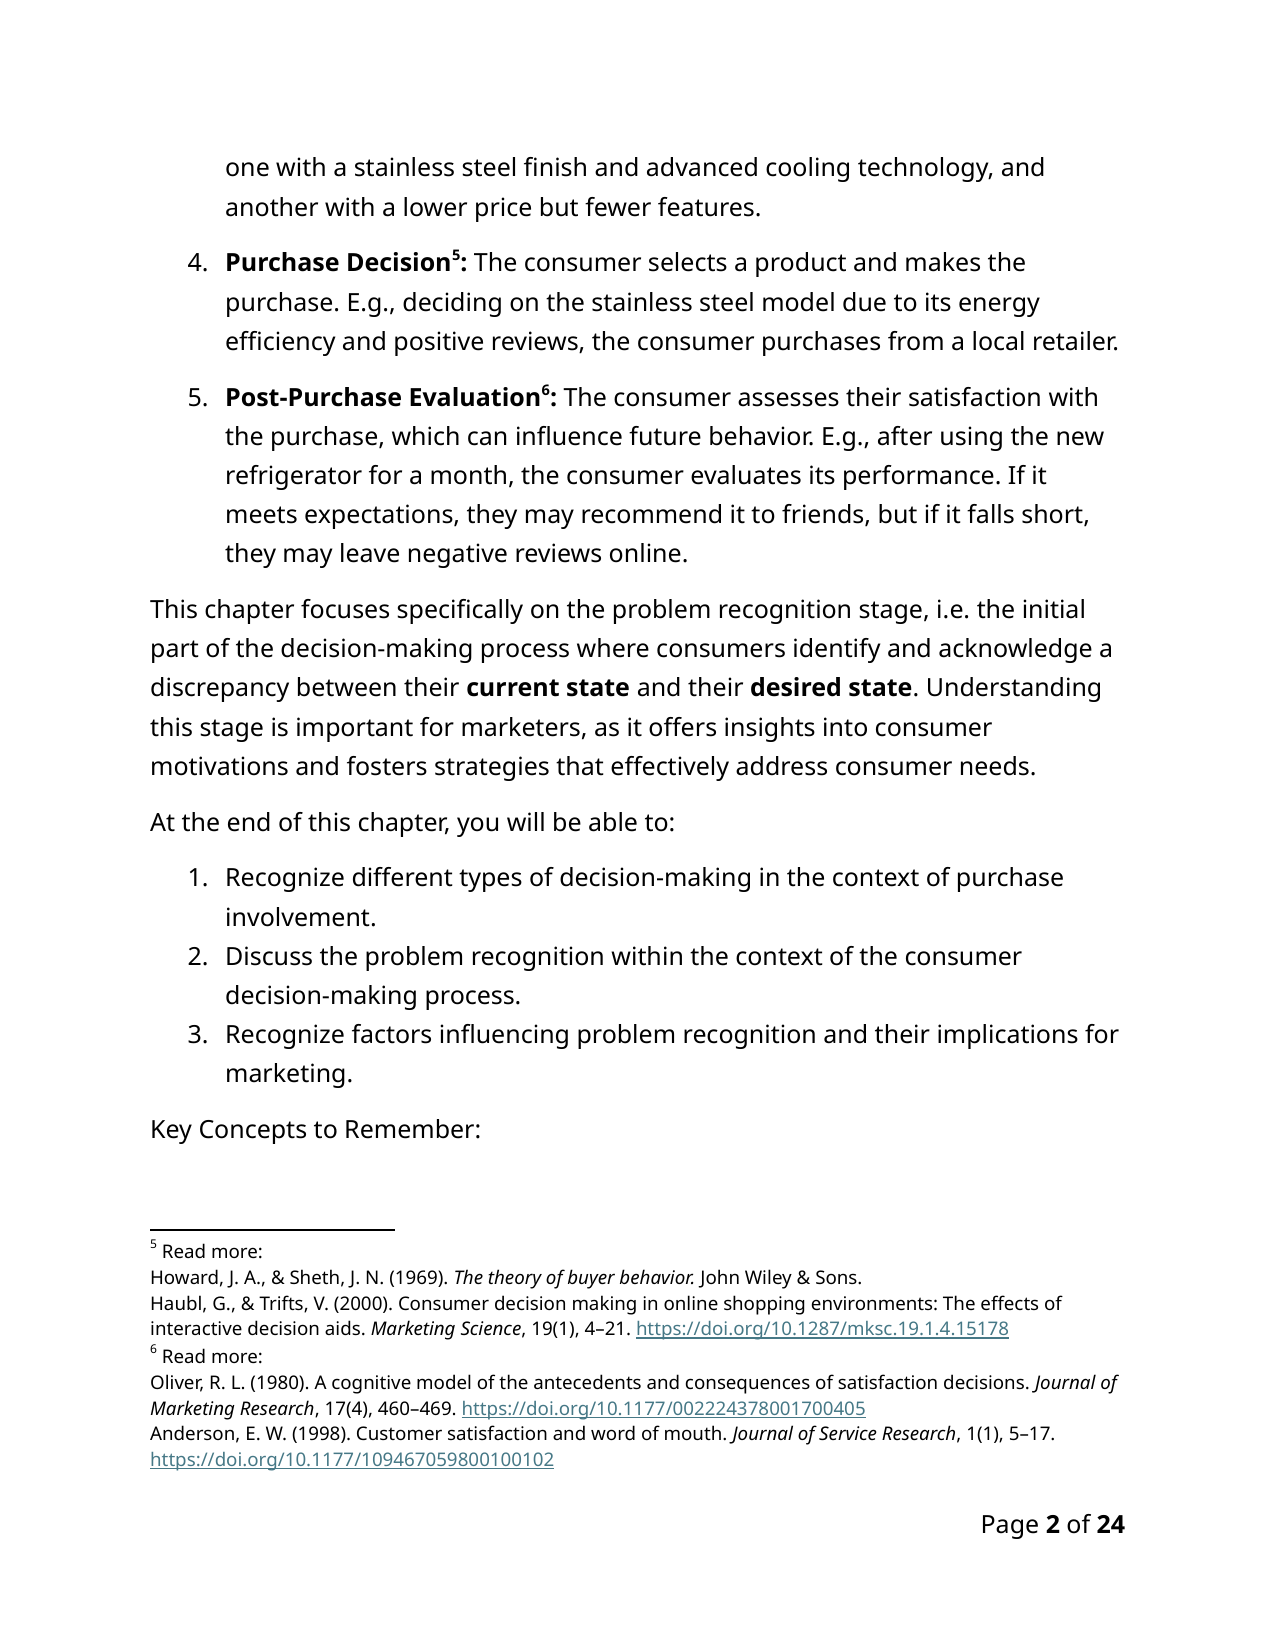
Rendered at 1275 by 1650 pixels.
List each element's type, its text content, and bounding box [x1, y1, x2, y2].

list Evaluation of Alternatives: The consumer compares different products or services. E.g. the consumer may narrow down their choices to two models: one with a stainless steel finish and advanced cooling technology, and another with a lower price but fewer features. [187, 150, 1125, 223]
text This chapter focuses specifically on the problem recognition stage, i.e. the initial part of the decision-making process where consumers identify and acknowledge a discrepancy between their current state and their desired state. Understanding this stage is important for marketers, as it offers insights into consumer motivations and fosters strategies that effectively address consumer needs. [150, 592, 1125, 782]
list Recognize factors influencing problem recognition and their implications for marketing. [187, 1017, 1125, 1090]
list Recognize different types of decision-making in the context of purchase involvement. [187, 860, 1125, 933]
list Discuss the problem recognition within the context of the consumer decision-making process. [187, 938, 1125, 1012]
text Key Concepts to Remember: [150, 1112, 1125, 1146]
list Post-Purchase Evaluation: The consumer assesses their satisfaction with the purchase, which can influence future behavior. E.g., after using the new refrigerator for a month, the consumer evaluates its performance. If it meets expectations, they may recommend it to friends, but if it falls short, they may leave negative reviews online. [187, 379, 1125, 570]
text At the end of this chapter, you will be able to: [150, 804, 1125, 838]
list Purchase Decision: The consumer selects a product and makes the purchase. E.g., deciding on the stainless steel model due to its energy efficiency and positive reviews, the consumer purchases from a local retailer. [187, 245, 1125, 357]
